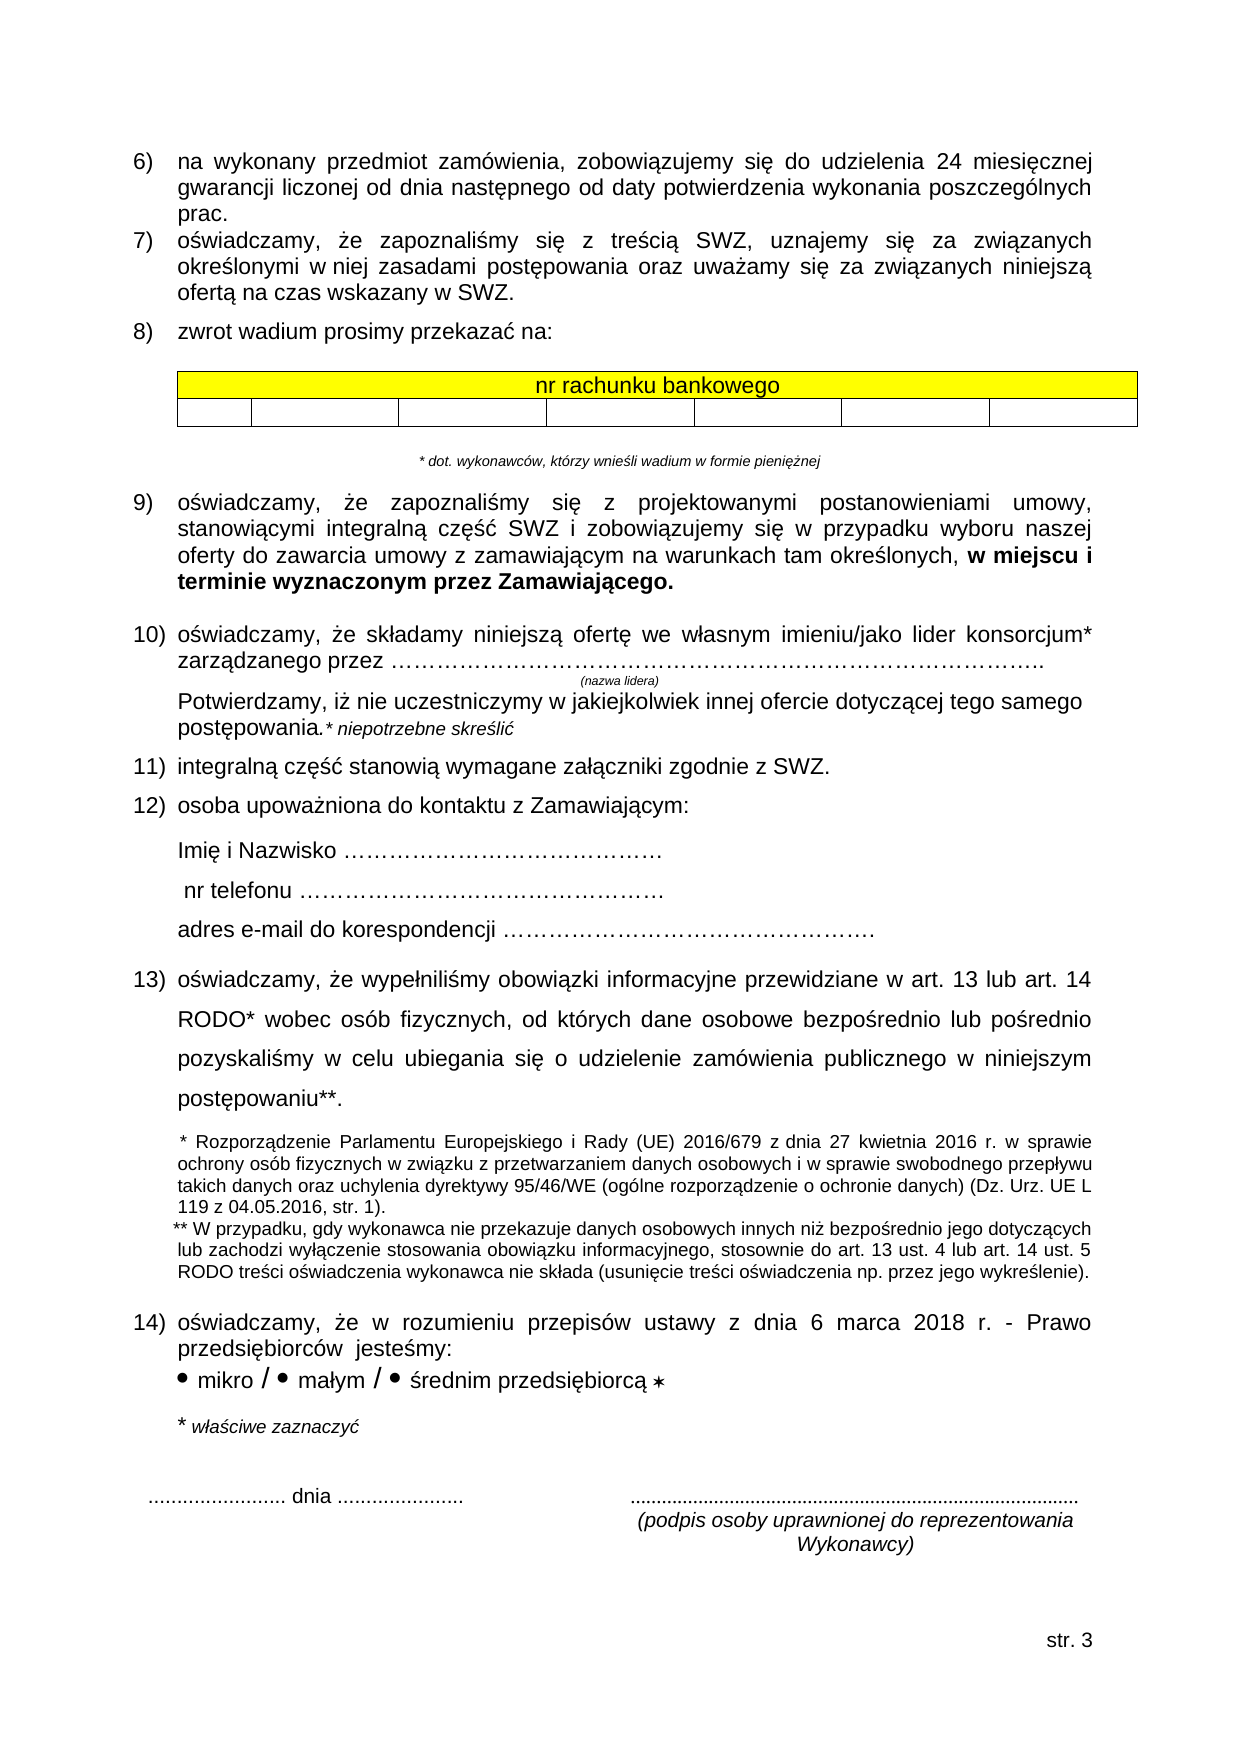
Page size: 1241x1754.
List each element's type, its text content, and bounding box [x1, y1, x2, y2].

text Potwierdzamy, iż nie uczestniczymy w jakiejkolwiek innej ofercie dotyczącej tego samego postępowania.* niepotrzebne skreślić [177, 688, 1093, 741]
list oświadczamy, że w rozumieniu przepisów ustawy z dnia 6 marca 2018 r. - Prawo przedsiębiorców jesteśmy: [133, 1309, 1093, 1361]
text mikro / małym / średnim przedsiębiorcą * [177, 1361, 1093, 1395]
text (podpis osoby uprawnionej do reprezentowania Wykonawcy) [620, 1508, 1093, 1556]
table_cell [399, 399, 546, 426]
list oświadczamy, że zapoznaliśmy się z projektowanymi postanowieniami umowy, stanowiącymi integralną część SWZ i zobowiązujemy się w przypadku wyboru naszej oferty do zawarcia umowy z zamawiającym na warunkach tam określonych, w miejscu i terminie wyznaczonym przez Zamawiającego. [133, 489, 1093, 594]
table_cell [842, 399, 989, 426]
text * Rozporządzenie Parlamentu Europejskiego i Rady (UE) 2016/679 z dnia 27 kwietnia 2016 r. w sprawie ochrony osób fizycznych w związku z przetwarzaniem danych osobowych i w sprawie swobodnego przepływu takich danych oraz uchylenia dyrektywy 95/46/WE (ogólne rozporządzenie o ochronie danych) (Dz. Urz. UE L 119 z 04.05.2016, str. 1). [162, 1131, 1093, 1218]
list oświadczamy, że wypełniliśmy obowiązki informacyjne przewidziane w art. 13 lub art. 14 RODO* wobec osób fizycznych, od których dane osobowe bezpośrednio lub pośrednio pozyskaliśmy w celu ubiegania się o udzielenie zamówienia publicznego w niniejszym postępowaniu**. [133, 966, 1093, 1111]
text * dot. wykonawców, którzy wnieśli wadium w formie pieniężnej [148, 453, 1093, 470]
text adres e-mail do korespondencji …………………………………………. [177, 916, 1093, 942]
list na wykonany przedmiot zamówienia, zobowiązujemy się do udzielenia 24 miesięcznej gwarancji liczonej od dnia następnego od daty potwierdzenia wykonania poszczególnych prac. [133, 148, 1093, 227]
list oświadczamy, że zapoznaliśmy się z treścią SWZ, uznajemy się za związanych określonymi w niej zasadami postępowania oraz uważamy się za związanych niniejszą ofertą na czas wskazany w SWZ. [133, 227, 1093, 306]
text (nazwa lidera) [148, 673, 1093, 688]
table_cell [990, 399, 1137, 426]
text * właściwe zaznaczyć [177, 1412, 1093, 1438]
list osoba upoważniona do kontaktu z Zamawiającym: [133, 792, 1093, 818]
list oświadczamy, że składamy niniejszą ofertę we własnym imieniu/jako lider konsorcjum* zarządzanego przez ………………………………………………………………………….. [133, 621, 1093, 673]
text nr telefonu ………………………………………… [177, 877, 1093, 903]
text Imię i Nazwisko …………………………………… [177, 837, 1093, 863]
list zwrot wadium prosimy przekazać na: [133, 318, 1093, 344]
table_cell [252, 399, 398, 426]
text ** W przypadku, gdy wykonawca nie przekazuje danych osobowych innych niż bezpośrednio jego dotyczących lub zachodzi wyłączenie stosowania obowiązku informacyjnego, stosownie do art. 13 ust. 4 lub art. 14 ust. 5 RODO treści oświadczenia wykonawca nie składa (usunięcie treści oświadczenia np. przez jego wykreślenie). [162, 1218, 1093, 1282]
table_header nr rachunku bankowego [178, 372, 1137, 398]
table_cell [547, 399, 694, 426]
table_cell [695, 399, 841, 426]
table_cell [178, 399, 251, 426]
list integralną część stanowią wymagane załączniki zgodnie z SWZ. [133, 753, 1093, 779]
text ........................ dnia ...................... ...................................................................................... [148, 1484, 1093, 1508]
